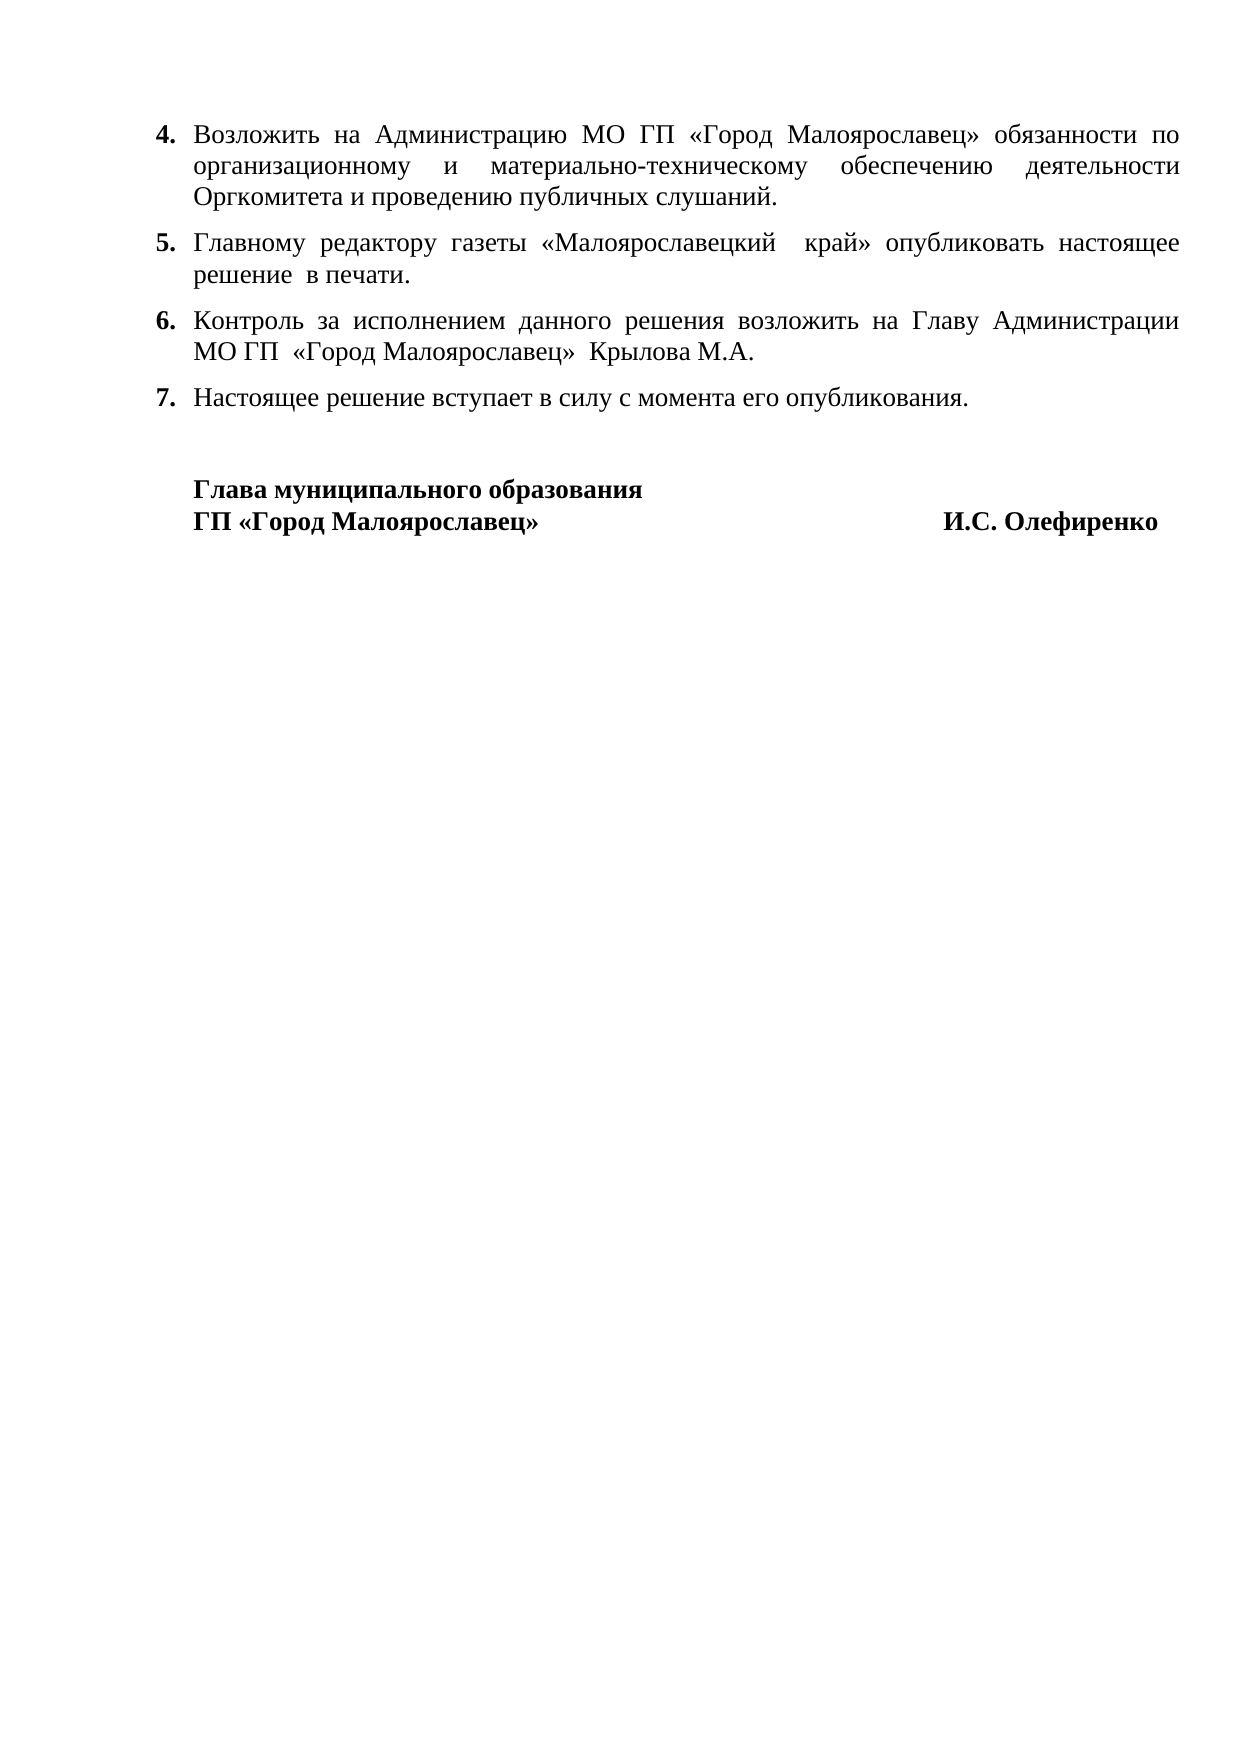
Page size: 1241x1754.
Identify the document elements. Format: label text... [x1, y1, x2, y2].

subtitle ГП «Город Малоярославец» И.С. Олефиренко [193, 504, 1181, 536]
list Контроль за исполнением данного решения возложить на Главу Администрации МО ГП «Город Малоярославец» Крылова М.А. [156, 304, 1181, 366]
list Главному редактору газеты «Малоярославецкий край» опубликовать настоящее решение в печати. [156, 227, 1181, 289]
list Возложить на Администрацию МО ГП «Город Малоярославец» обязанности по организационному и материально-техническому обеспечению деятельности Оргкомитета и проведению публичных слушаний. [156, 118, 1181, 212]
subtitle Глава муниципального образования [193, 473, 1181, 504]
list Настоящее решение вступает в силу с момента его опубликования. [156, 381, 1181, 412]
